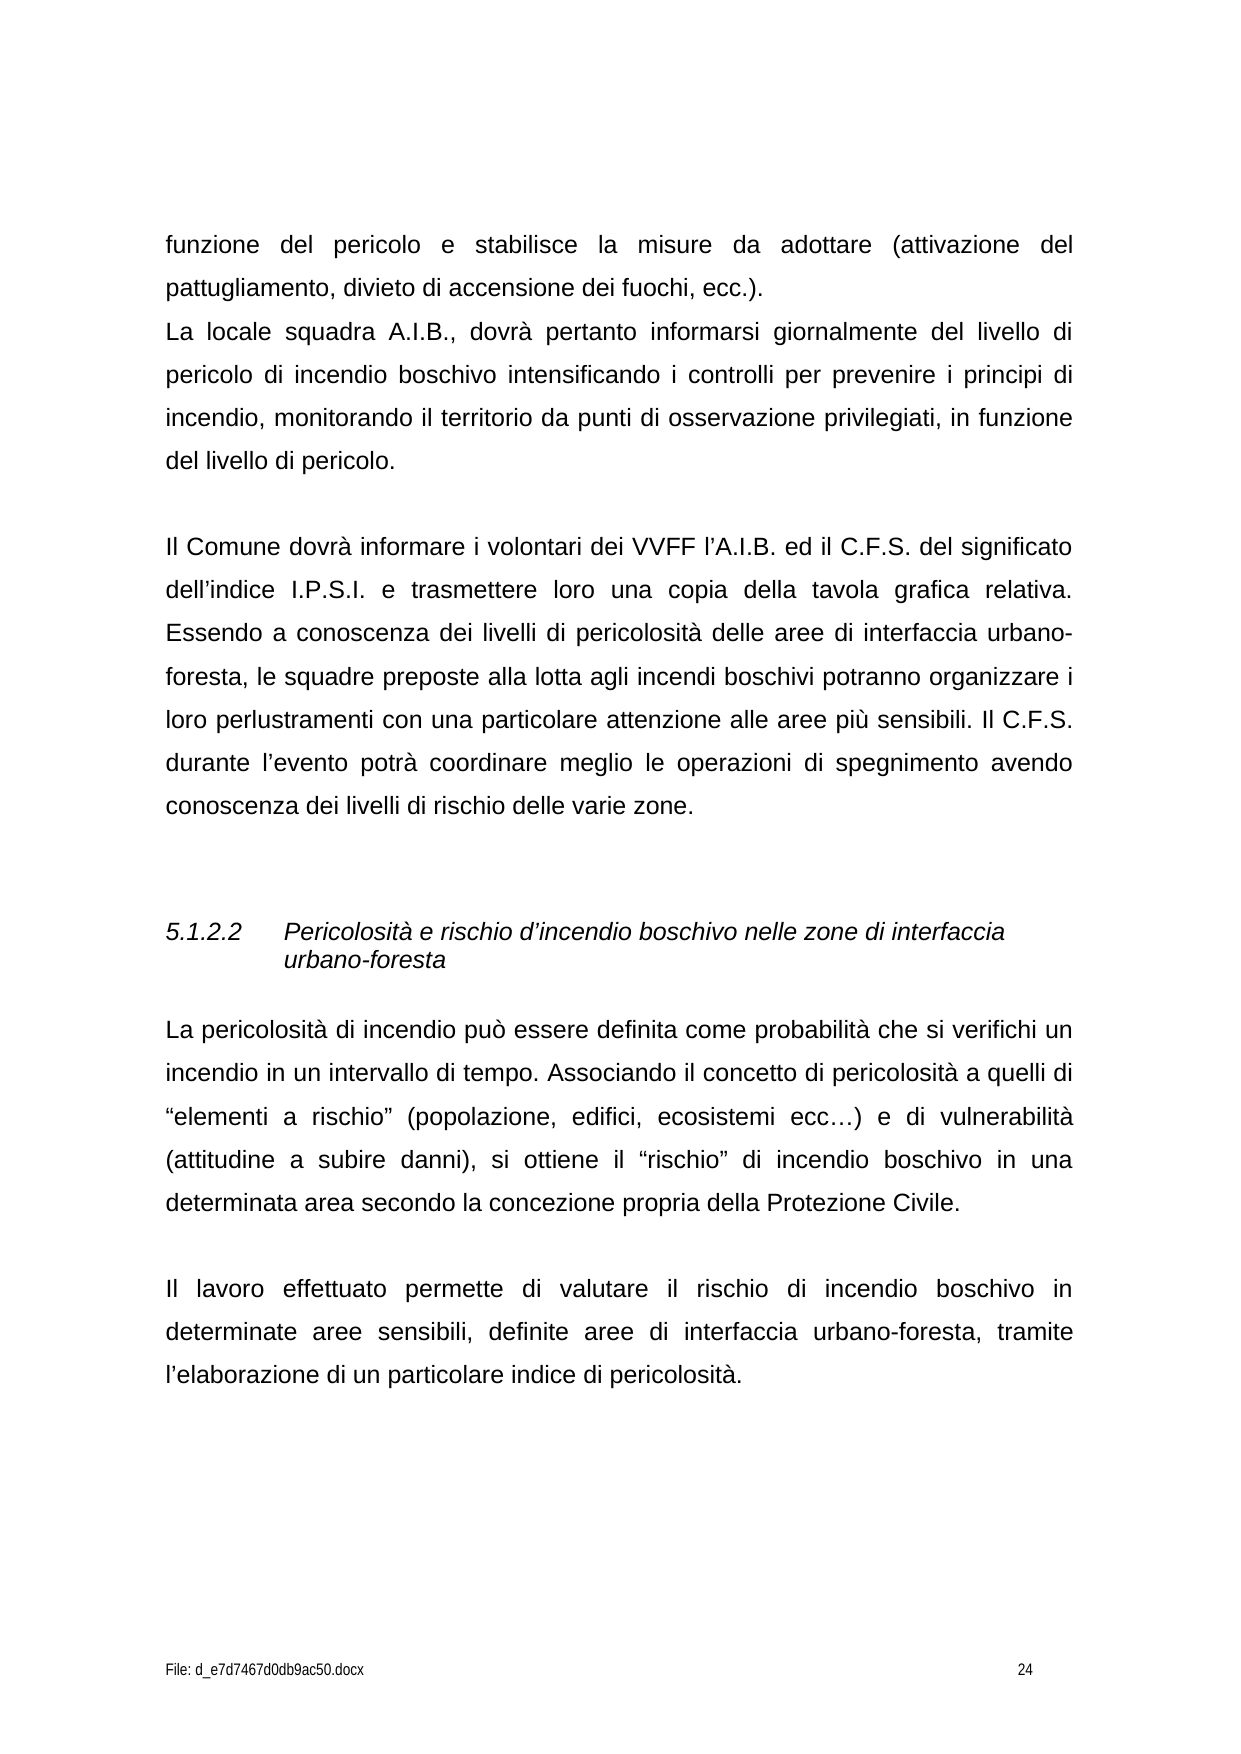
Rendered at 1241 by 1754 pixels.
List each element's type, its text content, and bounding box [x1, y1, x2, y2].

text La pericolosità di incendio può essere definita come probabilità che si verifichi un incendio in un intervallo di tempo. Associando il concetto di pericolosità a quelli di “elementi a rischio” (popolazione, edifici, ecosistemi ecc…) e di vulnerabilità (attitudine a subire danni), si ottiene il “rischio” di incendio boschivo in una determinata area secondo la concezione propria della Protezione Civile. [165, 1015, 1075, 1217]
text La locale squadra A.I.B., dovrà pertanto informarsi giornalmente del livello di pericolo di incendio boschivo intensificando i controlli per prevenire i principi di incendio, monitorando il territorio da punti di osservazione privilegiati, in funzione del livello di pericolo. [165, 317, 1075, 475]
text Il Comune dovrà informare i volontari dei VVFF l’A.I.B. ed il C.F.S. del significato dell’indice I.P.S.I. e trasmettere loro una copia della tavola grafica relativa. Essendo a conoscenza dei livelli di pericolosità delle aree di interfaccia urbano-foresta, le squadre preposte alla lotta agli incendi boschivi potranno organizzare i loro perlustramenti con una particolare attenzione alle aree più sensibili. Il C.F.S. durante l’evento potrà coordinare meglio le operazioni di spegnimento avendo conoscenza dei livelli di rischio delle varie zone. [165, 532, 1075, 820]
subtitle Pericolosità e rischio d’incendio boschivo nelle zone di interfaccia urbano-foresta [165, 917, 1075, 974]
text Il lavoro effettuato permette di valutare il rischio di incendio boschivo in determinate aree sensibili, definite aree di interfaccia urbano-foresta, tramite l’elaborazione di un particolare indice di pericolosità. [165, 1274, 1075, 1389]
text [165, 230, 1075, 302]
